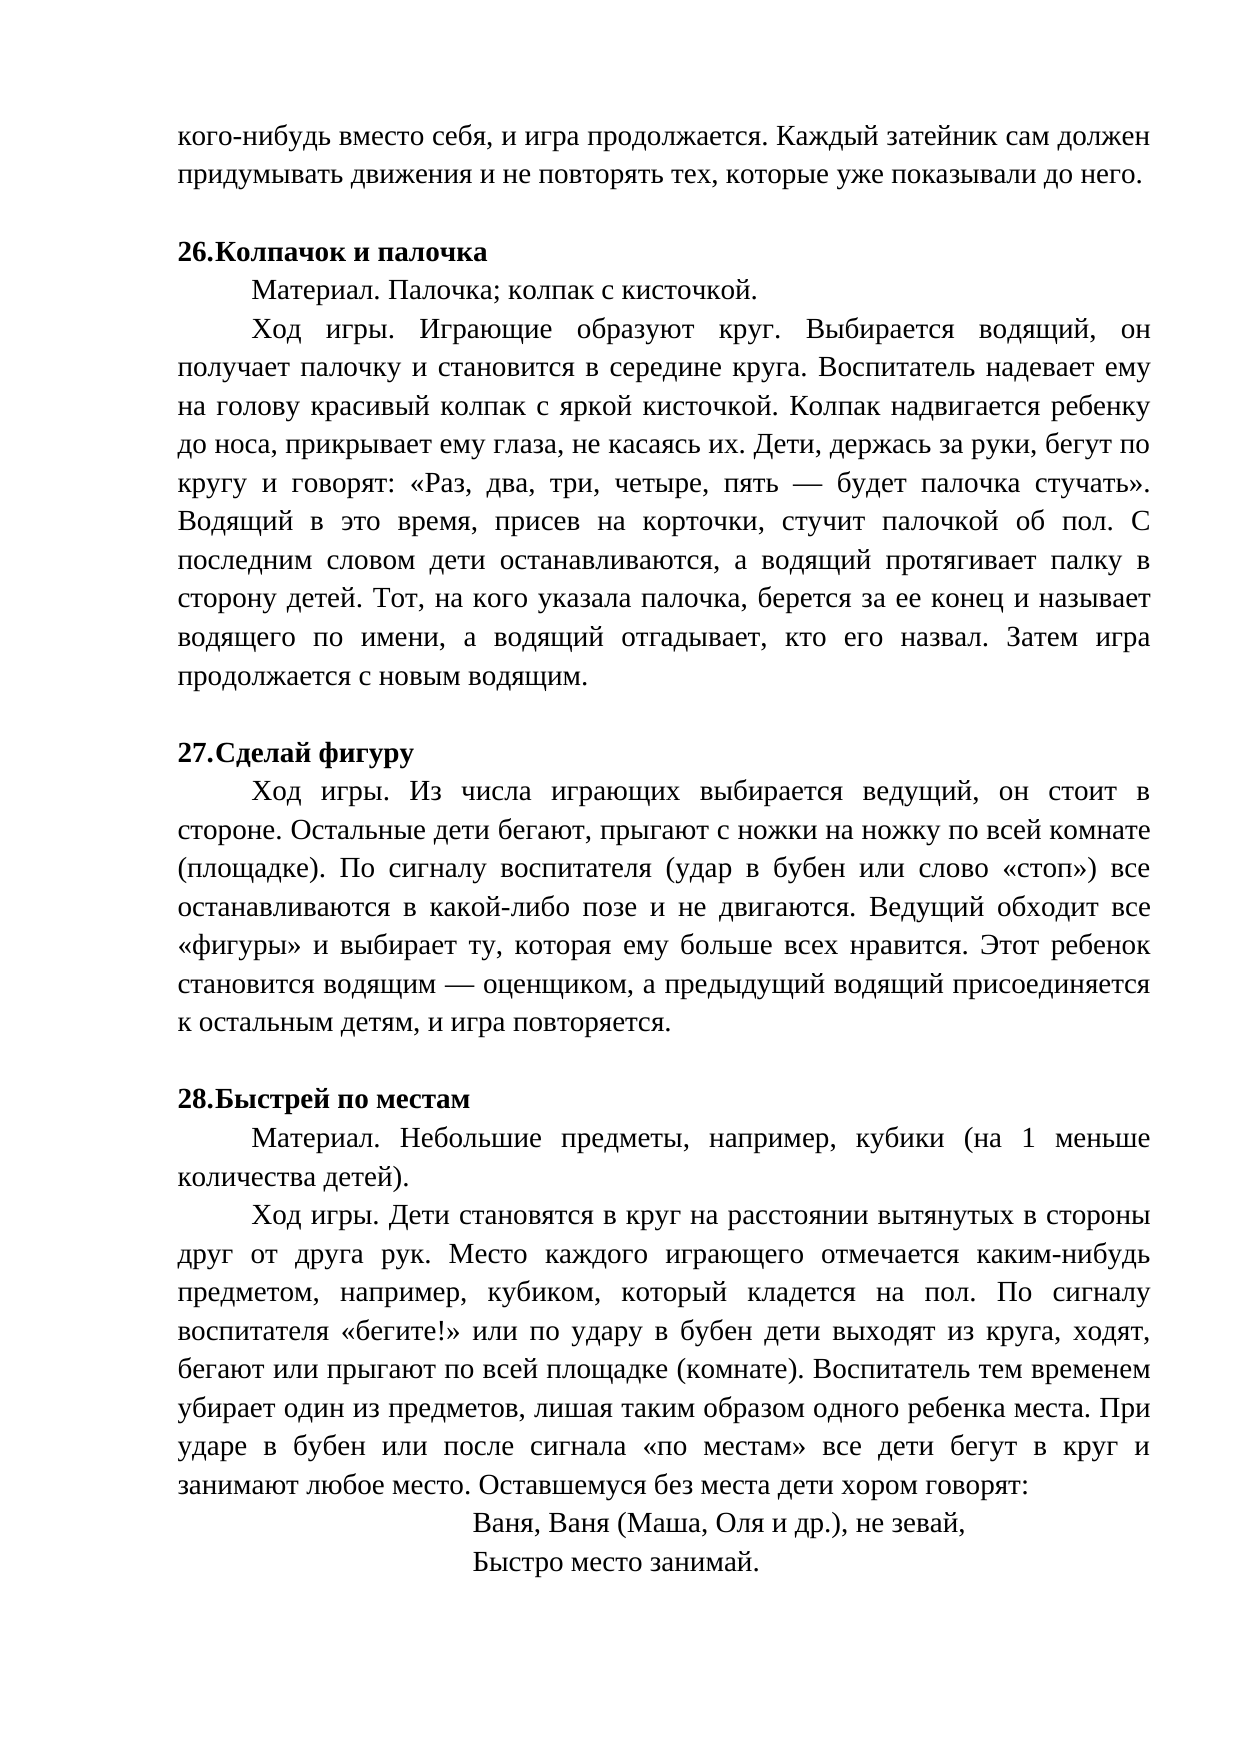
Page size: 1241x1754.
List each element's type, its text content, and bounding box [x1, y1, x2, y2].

text Материал. Небольшие предметы, например, кубики (на 1 меньше количества детей). [177, 1120, 1152, 1192]
text Ход игры. Играющие образуют круг. Выбирается водящий, он получает палочку и становится в середине круга. Воспитатель надевает ему на голову красивый колпак с яркой кисточкой. Колпак надвигается ребенку до носа, прикрывает ему глаза, не касаясь их. Дети, держась за руки, бегут по кругу и говорят: «Раз, два, три, четыре, пять — будет палочка стучать». Водящий в это время, присев на корточки, стучит палочкой об пол. С последним словом дети останавливаются, а водящий протягивает палку в сторону детей. Тот, на кого указала палочка, берется за ее конец и называет водящего по имени, а водящий отгадывает, кто его назвал. Затем игра продолжается с новым водящим. [177, 311, 1152, 691]
text Быстро место занимай. [398, 1544, 1152, 1578]
text Ход игры. Дети становятся в круг на расстоянии вытянутых в стороны друг от друга рук. Место каждого играющего отмечается каким-нибудь предметом, например, кубиком, который кладется на пол. По сигналу воспитателя «бегите!» или по удару в бубен дети выходят из круга, ходят, бегают или прыгают по всей площадке (комнате). Воспитатель тем временем убирает один из предметов, лишая таким образом одного ребенка места. При ударе в бубен или после сигнала «по местам» все дети бегут в круг и занимают любое место. Оставшемуся без места дети хором говорят: [177, 1197, 1152, 1501]
text Материал. Палочка; колпак с кисточкой. [177, 272, 1152, 306]
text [177, 118, 1152, 190]
text Ваня, Ваня (Маша, Оля и др.), не зевай, [398, 1506, 1152, 1539]
list Быстрей по местам [177, 1082, 1152, 1115]
text Ход игры. Из числа играющих выбирается ведущий, он стоит в стороне. Остальные дети бегают, прыгают с ножки на ножку по всей комнате (площадке). По сигналу воспитателя (удар в бубен или слово «стоп») все останавливаются в какой-либо позе и не двигаются. Ведущий обходит все «фигуры» и выбирает ту, которая ему больше всех нравится. Этот ребенок становится водящим — оценщиком, а предыдущий водящий присоединяется к остальным детям, и игра повторяется. [177, 773, 1152, 1038]
list Сделай фигуру [177, 735, 1152, 768]
list Колпачок и палочка [177, 234, 1152, 267]
